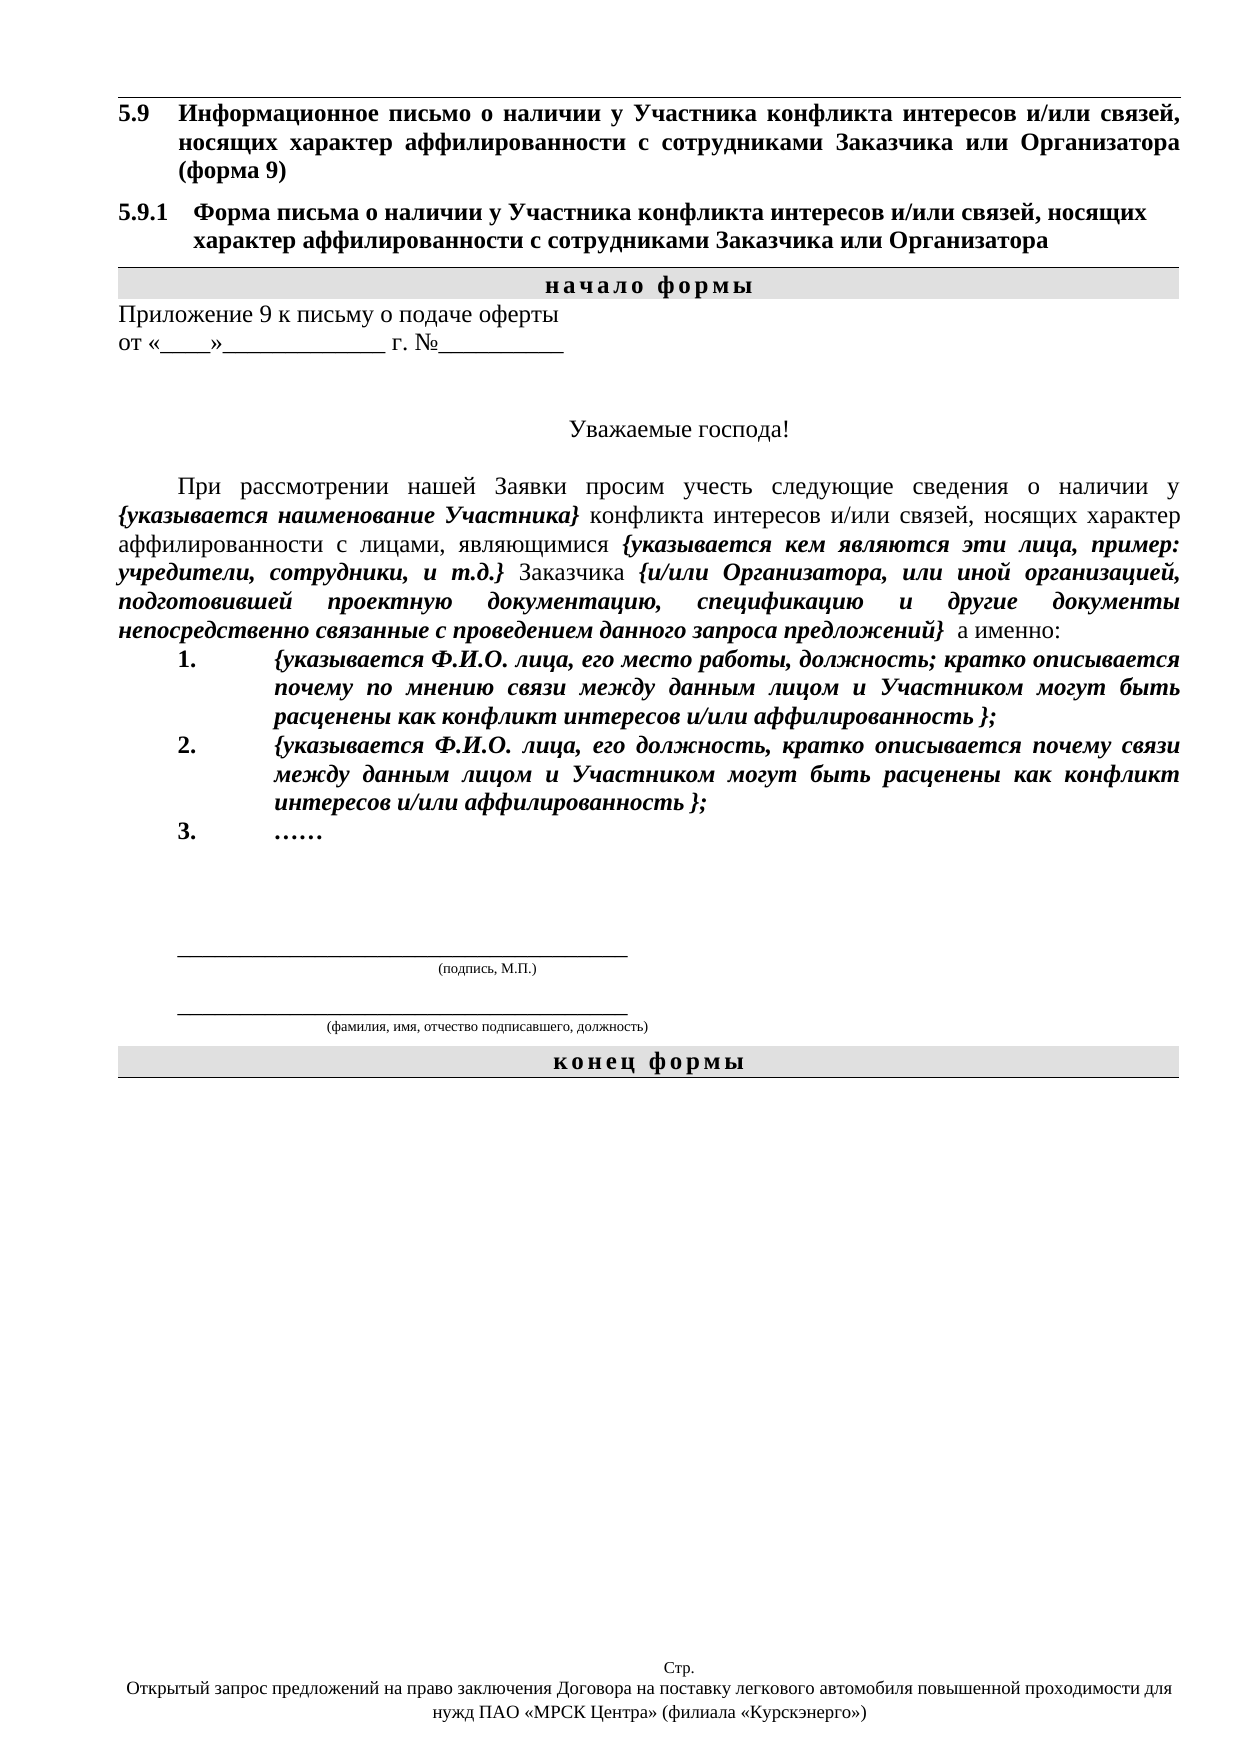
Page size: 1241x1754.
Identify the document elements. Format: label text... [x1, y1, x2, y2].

list …… [177, 816, 1181, 845]
text начало формы [118, 268, 1179, 299]
list {указывается Ф.И.О. лица, его место работы, должность; кратко описывается почему по мнению связи между данным лицом и Участником могут быть расценены как конфликт интересов и/или аффилированность }; [177, 644, 1181, 730]
text конец формы [118, 1046, 1179, 1077]
text Приложение 9 к письму о подаче оферты от «____»_____________ г. №__________ [118, 299, 1181, 356]
subtitle Форма письма о наличии у Участника конфликта интересов и/или связей, носящих характер аффилированности с сотрудниками Заказчика или Организатора [118, 197, 1181, 254]
text ____________________________________ [118, 931, 1181, 960]
subtitle Информационное письмо о наличии у Участника конфликта интересов и/или связей, носящих характер аффилированности с сотрудниками Заказчика или Организатора (форма 9) [118, 98, 1181, 184]
text Уважаемые господа! [118, 414, 1181, 442]
text (подпись, М.П.) [118, 960, 797, 989]
text ____________________________________ [118, 989, 1181, 1017]
list {указывается Ф.И.О. лица, его должность, кратко описывается почему связи между данным лицом и Участником могут быть расценены как конфликт интересов и/или аффилированность }; [177, 730, 1181, 816]
text При рассмотрении нашей Заявки просим учесть следующие сведения о наличии у {указывается наименование Участника} конфликта интересов и/или связей, носящих характер аффилированности с лицами, являющимися {указывается кем являются эти лица, пример: учредители, сотрудники, и т.д.} Заказчика {и/или Организатора, или иной организацией, подготовившей проектную документацию, спецификацию и другие документы непосредственно связанные с проведением данного запроса предложений} а именно: [118, 471, 1181, 644]
text (фамилия, имя, отчество подписавшего, должность) [118, 1017, 797, 1046]
